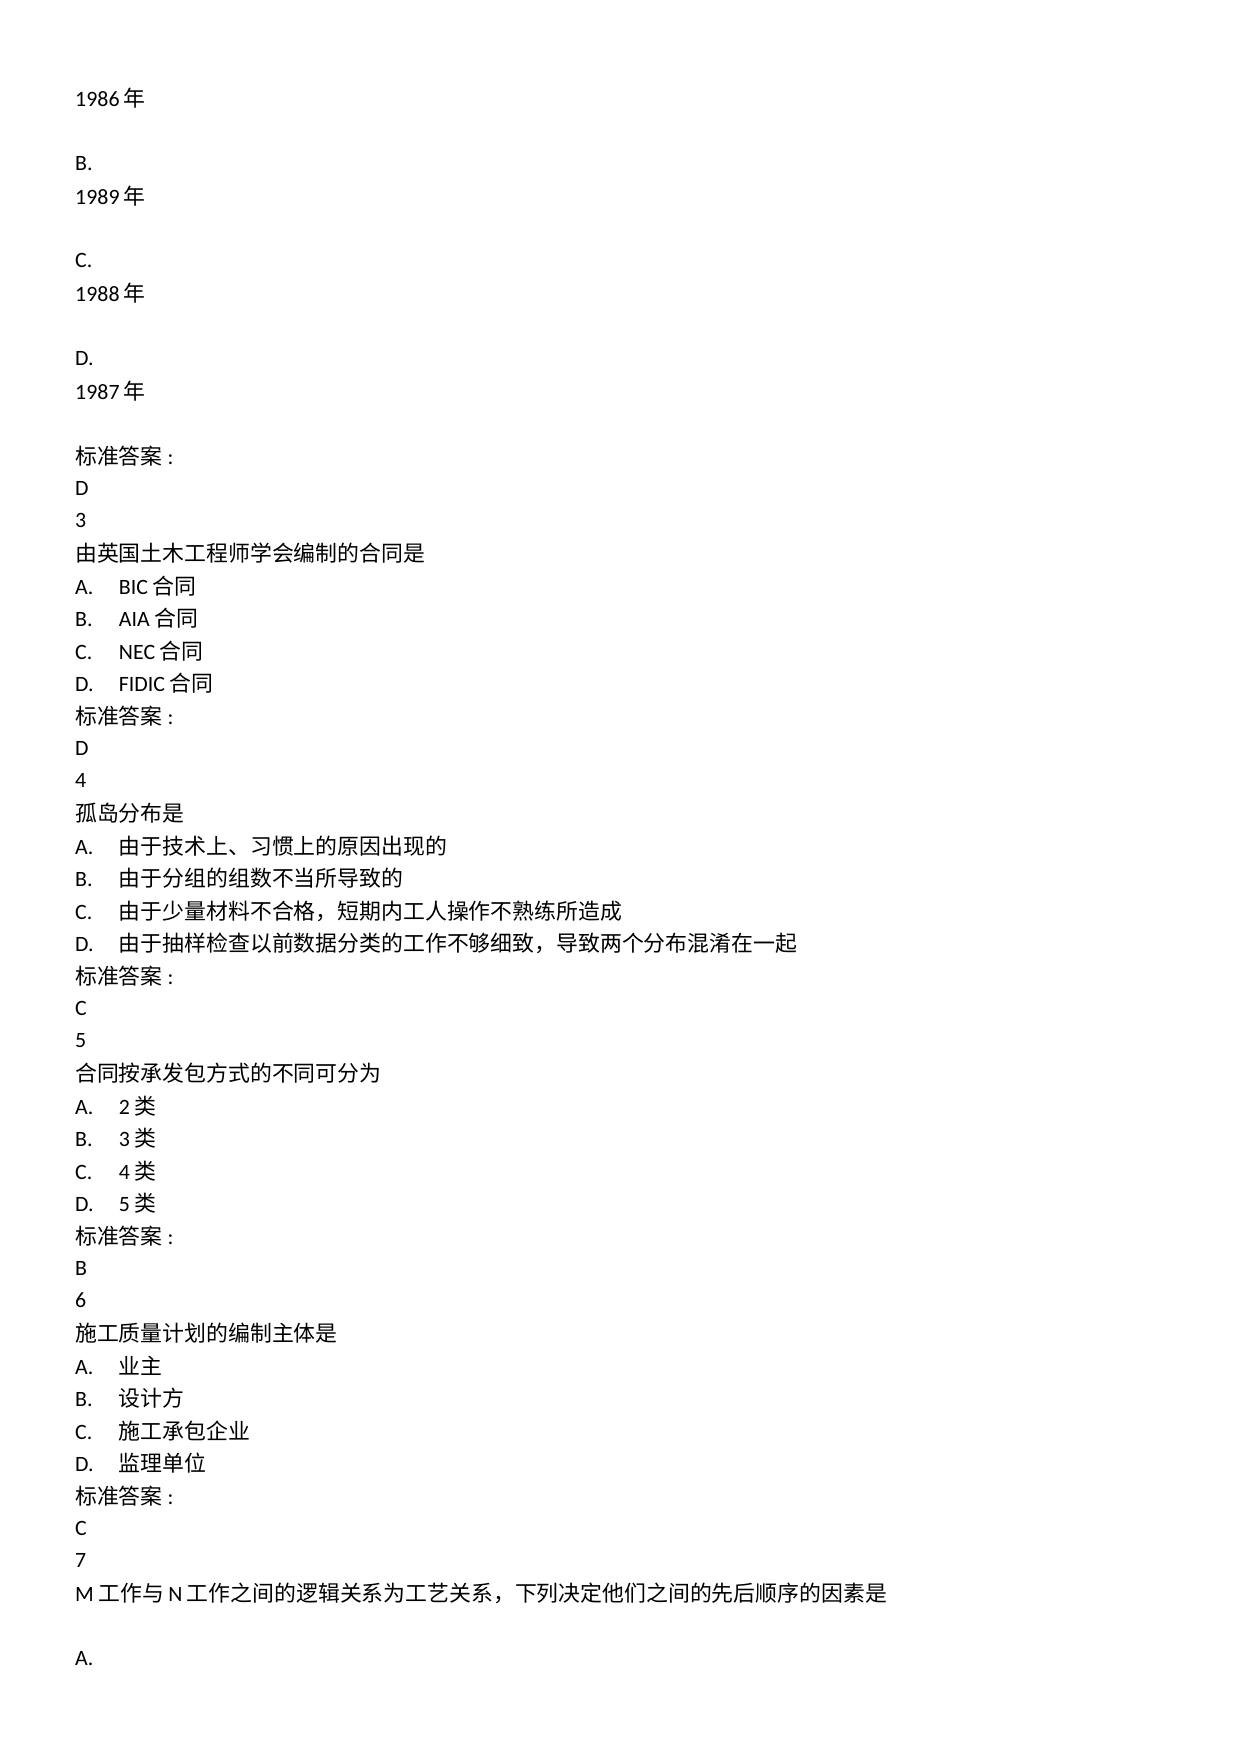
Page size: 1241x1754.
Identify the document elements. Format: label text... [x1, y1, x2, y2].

text 标准答案 : [75, 958, 1165, 991]
text D. 5类 [75, 1186, 1165, 1218]
text C. 4类 [75, 1153, 1165, 1186]
text D. 由于抽样检查以前数据分类的工作不够细致，导致两个分布混淆在一起 [75, 926, 1165, 958]
text C. NEC合同 [75, 633, 1165, 666]
text A. 2类 [75, 1088, 1165, 1121]
text 标准答案 : [75, 438, 1165, 471]
text D. [75, 341, 1165, 373]
text B. [75, 146, 1165, 178]
text D. FIDIC合同 [75, 666, 1165, 698]
text B. 设计方 [75, 1381, 1165, 1413]
text M工作与N工作之间的逻辑关系为工艺关系，下列决定他们之间的先后顺序的因素是 [75, 1576, 1165, 1608]
text 标准答案 : [75, 1218, 1165, 1251]
text 1986年 [75, 81, 1165, 113]
text 施工质量计划的编制主体是 [75, 1316, 1165, 1348]
text A. [75, 1641, 1165, 1673]
text D [75, 731, 1165, 763]
text B. 由于分组的组数不当所导致的 [75, 861, 1165, 893]
text D. 监理单位 [75, 1446, 1165, 1478]
text A. BIC合同 [75, 568, 1165, 601]
text 6 [75, 1283, 1165, 1316]
text C. 施工承包企业 [75, 1413, 1165, 1446]
text C [75, 1511, 1165, 1543]
text A. 由于技术上、习惯上的原因出现的 [75, 828, 1165, 861]
text 标准答案 : [75, 698, 1165, 731]
text A. 业主 [75, 1348, 1165, 1381]
text 孤岛分布是 [75, 796, 1165, 828]
text B. AIA合同 [75, 601, 1165, 633]
text 合同按承发包方式的不同可分为 [75, 1056, 1165, 1088]
text C. [75, 243, 1165, 276]
text 1988年 [75, 276, 1165, 308]
text C. 由于少量材料不合格，短期内工人操作不熟练所造成 [75, 893, 1165, 926]
text B. 3类 [75, 1121, 1165, 1153]
text 4 [75, 763, 1165, 796]
text 1987年 [75, 373, 1165, 406]
text C [75, 991, 1165, 1023]
text B [75, 1251, 1165, 1283]
text 由英国土木工程师学会编制的合同是 [75, 536, 1165, 568]
text 7 [75, 1543, 1165, 1576]
text 标准答案 : [75, 1478, 1165, 1511]
text D [75, 471, 1165, 503]
text 1989年 [75, 178, 1165, 211]
text 3 [75, 503, 1165, 536]
text 5 [75, 1023, 1165, 1056]
